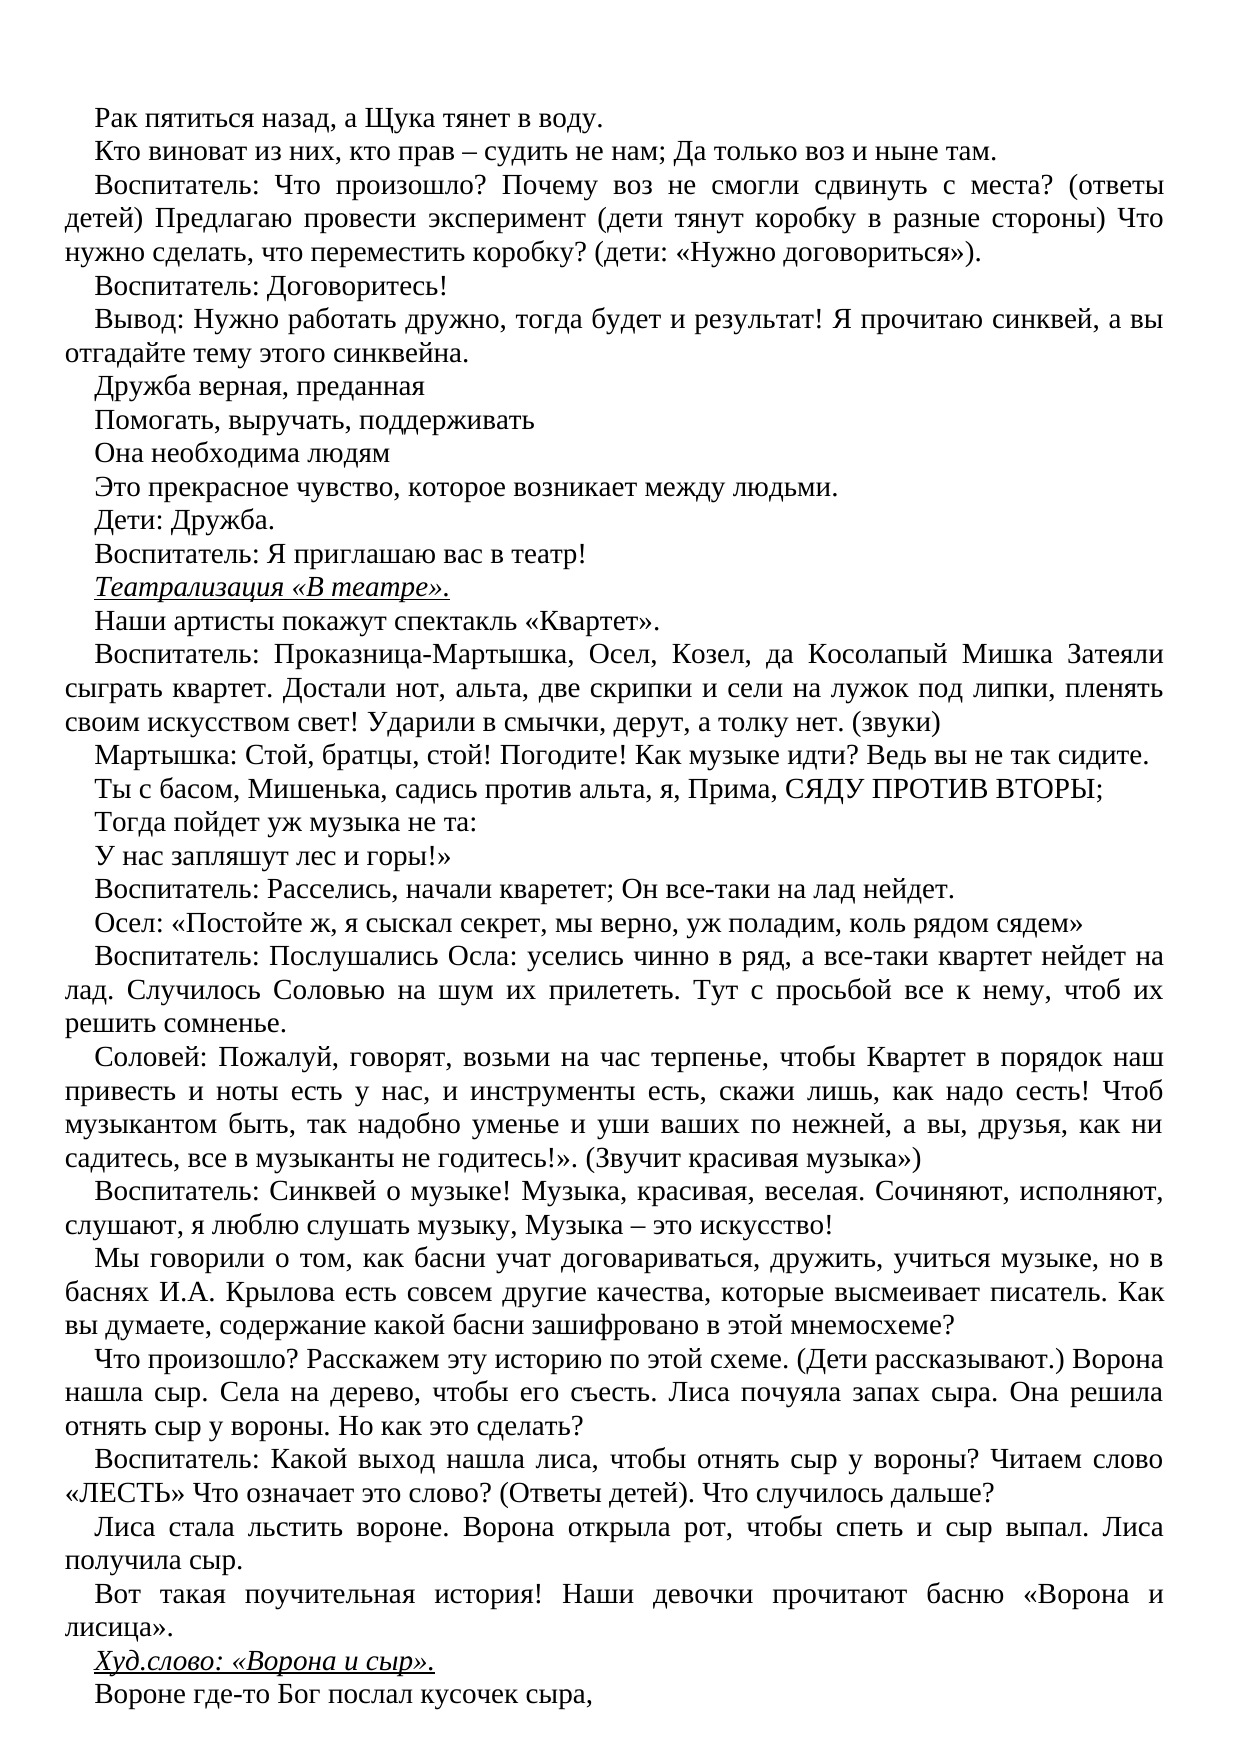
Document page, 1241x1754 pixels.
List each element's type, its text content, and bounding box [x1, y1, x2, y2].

text Воспитатель: Какой выход нашла лиса, чтобы отнять сыр у вороны? Читаем слово «ЛЕСТЬ» Что означает это слово? (Ответы детей). Что случилось дальше? [64, 1442, 1165, 1509]
text Мартышка: Стой, братцы, стой! Погодите! Как музыке идти? Ведь вы не так сидите. [64, 737, 1165, 771]
text Кто виноват из них, кто прав – судить не нам; Да только воз и ныне там. [64, 133, 1165, 167]
text Рак пятиться назад, а Щука тянет в воду. [64, 100, 1165, 133]
text Вороне где-то Бог послал кусочек сыра, [64, 1676, 1165, 1710]
text Осел: «Постойте ж, я сыскал секрет, мы верно, уж поладим, коль рядом сядем» [64, 905, 1165, 938]
text Дружба верная, преданная [64, 368, 1165, 402]
text Дети: Дружба. [64, 502, 1165, 536]
text Она необходима людям [64, 435, 1165, 469]
text Наши артисты покажут спектакль «Квартет». [64, 603, 1165, 637]
text Воспитатель: Договоритесь! [64, 268, 1165, 301]
text Худ.слово: «Ворона и сыр». [64, 1643, 1165, 1676]
text Ты с басом, Мишенька, садись против альта, я, Прима, СЯДУ ПРОТИВ ВТОРЫ; [64, 771, 1165, 804]
text Воспитатель: Проказница-Мартышка, Осел, Козел, да Косолапый Мишка Затеяли сыграть квартет. Достали нот, альта, две скрипки и сели на лужок под липки, пленять своим искусством свет! Ударили в смычки, дерут, а толку нет. (звуки) [64, 637, 1165, 737]
text Воспитатель: Расселись, начали кваретет; Он все-таки на лад нейдет. [64, 871, 1165, 905]
text Тогда пойдет уж музыка не та: [64, 804, 1165, 838]
text Помогать, выручать, поддерживать [64, 402, 1165, 435]
text Воспитатель: Я приглашаю вас в театр! [64, 536, 1165, 569]
text Мы говорили о том, как басни учат договариваться, дружить, учиться музыке, но в баснях И.А. Крылова есть совсем другие качества, которые высмеивает писатель. Как вы думаете, содержание какой басни зашифровано в этой мнемосхеме? [64, 1240, 1165, 1341]
text Воспитатель: Что произошло? Почему воз не смогли сдвинуть с места? (ответы детей) Предлагаю провести эксперимент (дети тянут коробку в разные стороны) Что нужно сделать, что переместить коробку? (дети: «Нужно договориться»). [64, 167, 1165, 268]
text Вот такая поучительная история! Наши девочки прочитают басню «Ворона и лисица». [64, 1576, 1165, 1643]
text У нас запляшут лес и горы!» [64, 838, 1165, 871]
text Соловей: Пожалуй, говорят, возьми на час терпенье, чтобы Квартет в порядок наш привесть и ноты есть у нас, и инструменты есть, скажи лишь, как надо сесть! Чтоб музыкантом быть, так надобно уменье и уши ваших по нежней, а вы, друзья, как ни садитесь, все в музыканты не годитесь!». (Звучит красивая музыка») [64, 1039, 1165, 1173]
text Театрализация «В театре». [64, 569, 1165, 603]
text Лиса стала льстить вороне. Ворона открыла рот, чтобы спеть и сыр выпал. Лиса получила сыр. [64, 1509, 1165, 1576]
text Воспитатель: Синквей о музыке! Музыка, красивая, веселая. Сочиняют, исполняют, слушают, я люблю слушать музыку, Музыка – это искусство! [64, 1173, 1165, 1240]
text Вывод: Нужно работать дружно, тогда будет и результат! Я прочитаю синквей, а вы отгадайте тему этого синквейна. [64, 301, 1165, 368]
text Это прекрасное чувство, которое возникает между людьми. [64, 469, 1165, 502]
text Что произошло? Расскажем эту историю по этой схеме. (Дети рассказывают.) Ворона нашла сыр. Села на дерево, чтобы его съесть. Лиса почуяла запах сыра. Она решила отнять сыр у вороны. Но как это сделать? [64, 1341, 1165, 1442]
text Воспитатель: Послушались Осла: уселись чинно в ряд, а все-таки квартет нейдет на лад. Случилось Соловью на шум их прилететь. Тут с просьбой все к нему, чтоб их решить сомненье. [64, 938, 1165, 1039]
